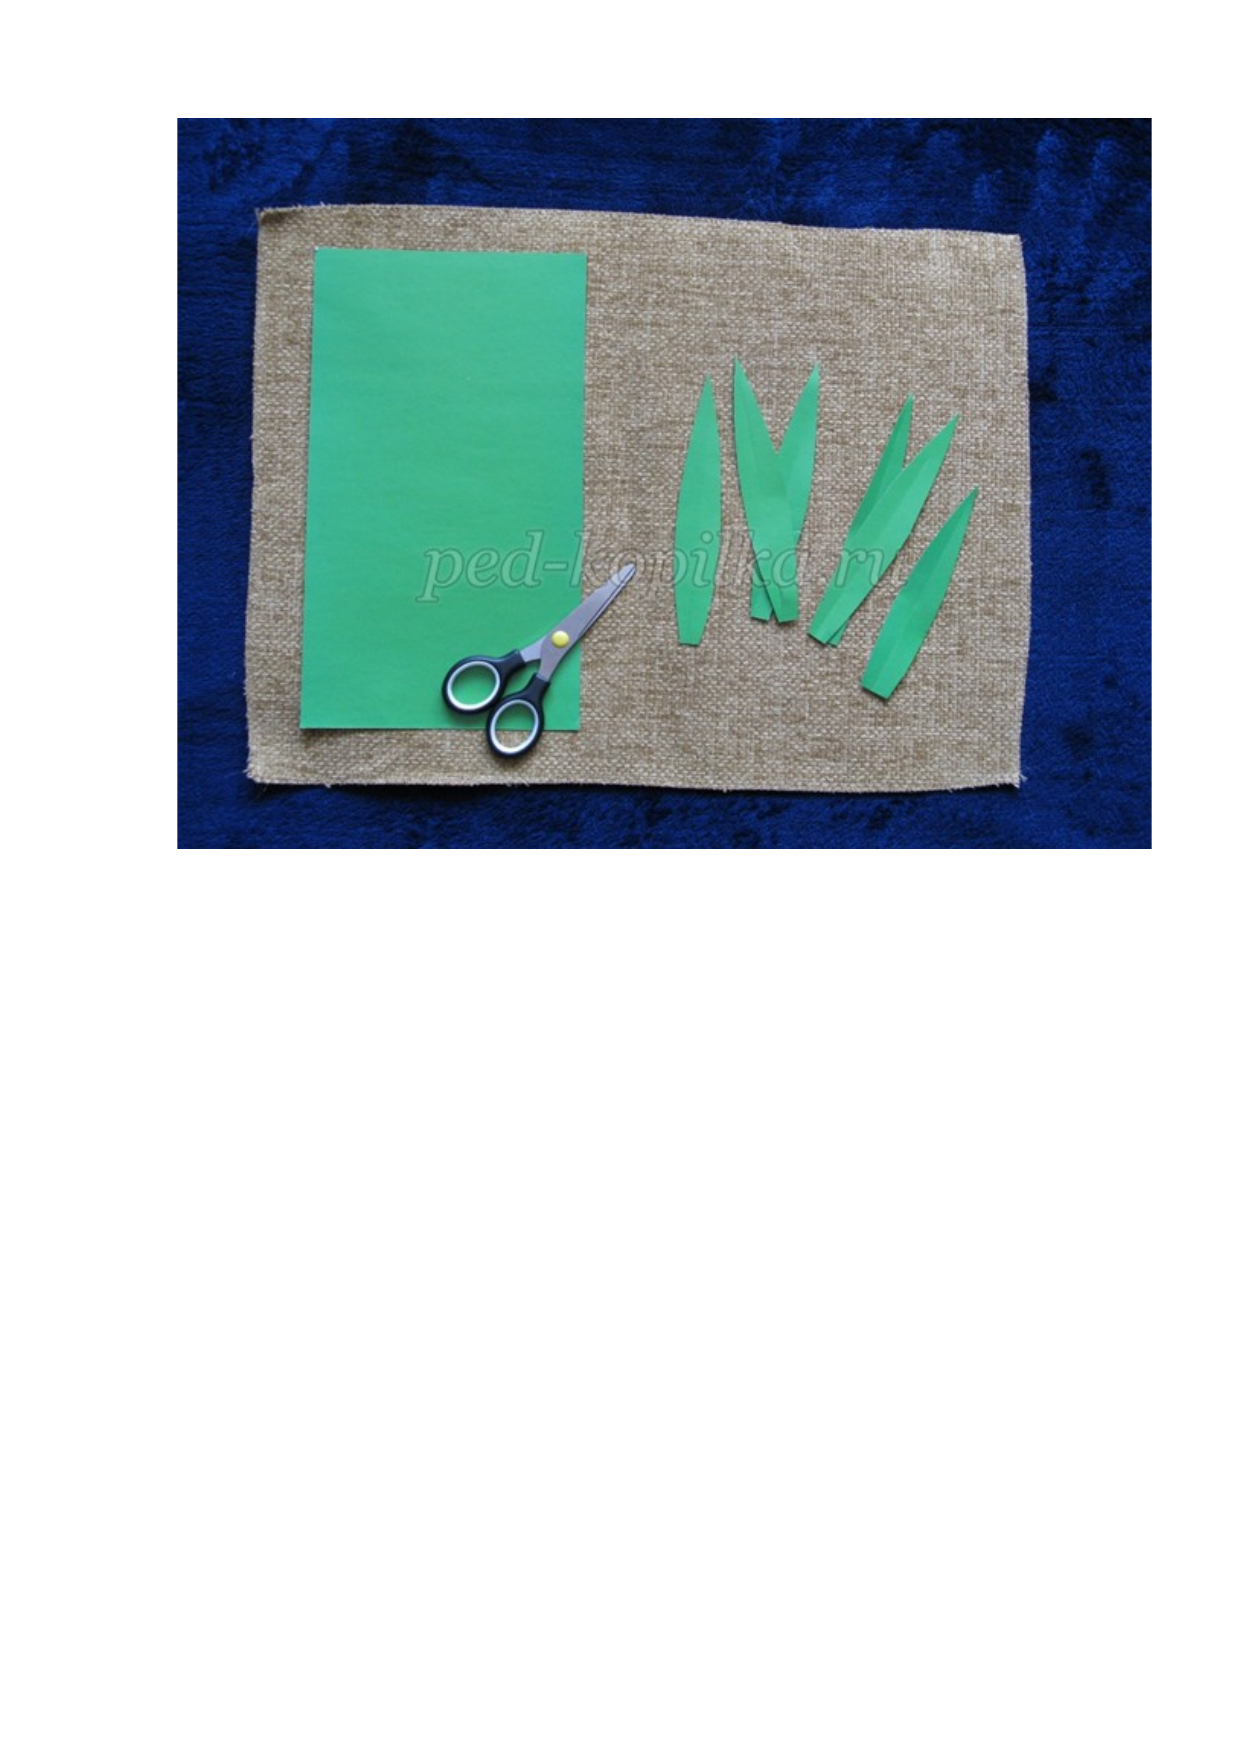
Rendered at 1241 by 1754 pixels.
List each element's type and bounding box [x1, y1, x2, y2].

picture [177, 118, 1152, 849]
